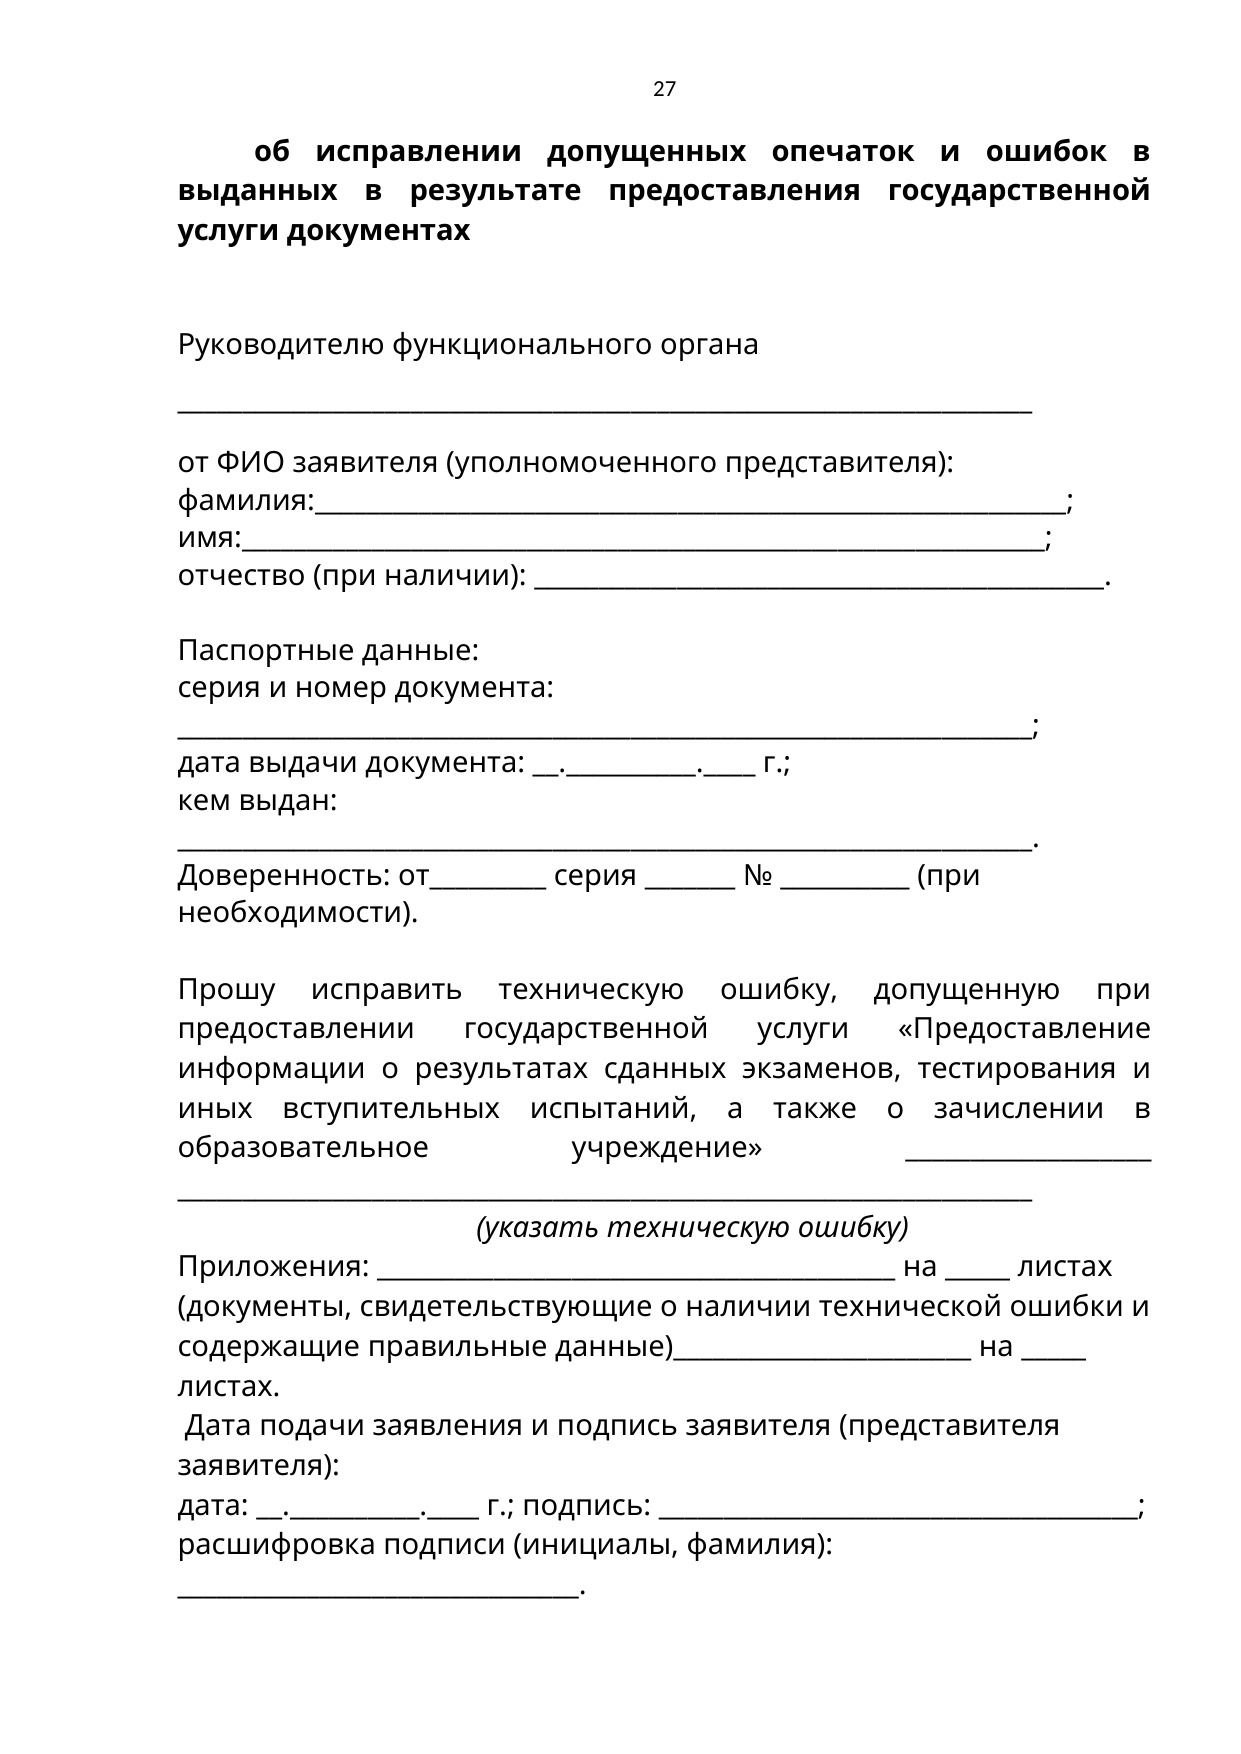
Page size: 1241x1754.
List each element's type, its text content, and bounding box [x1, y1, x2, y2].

text дата: __.__________.____ г.; подпись: _____________________________________; расшифровка подписи (инициалы, фамилия): _______________________________. [177, 1484, 1152, 1603]
text серия и номер документа: __________________________________________________________________; [177, 668, 1152, 743]
text Приложения: ________________________________________ на _____ листах (документы, свидетельствующие о наличии технической ошибки и содержащие правильные данные)_______________________ на _____ листах. [177, 1246, 1152, 1404]
text Руководителю функционального органа [177, 332, 401, 359]
text Дата подачи заявления и подпись заявителя (представителя заявителя): [177, 1404, 1152, 1484]
text фамилия:__________________________________________________________; [177, 480, 1152, 518]
text Паспортные данные: [177, 630, 1152, 668]
text кем выдан: __________________________________________________________________. [177, 780, 1152, 855]
text (указать техническую ошибку) [177, 1206, 1152, 1246]
text Доверенность: от_________ серия _______ № __________ (при необходимости). [177, 855, 1152, 930]
text от ФИО заявителя (уполномоченного представителя): [177, 443, 1152, 480]
text Руководителю функционального органа [404, 332, 1152, 359]
text Прошу исправить техническую ошибку, допущенную при предоставлении государственной услуги «Предоставление информации о результатах сданных экзаменов, тестирования и иных вступительных испытаний, а также о зачислении в образовательное учреждение» ___________________ __________________________________________________________________ [177, 968, 1152, 1206]
text имя:______________________________________________________________; [177, 518, 1152, 555]
text __________________________________________________________________ [177, 388, 1152, 415]
text об исправлении допущенных опечаток и ошибок в выданных в результате предоставления государственной услуги документах [177, 130, 1152, 249]
text отчество (при наличии): ____________________________________________. [177, 555, 1152, 593]
text дата выдачи документа: __.__________.____ г.; [177, 743, 1152, 780]
